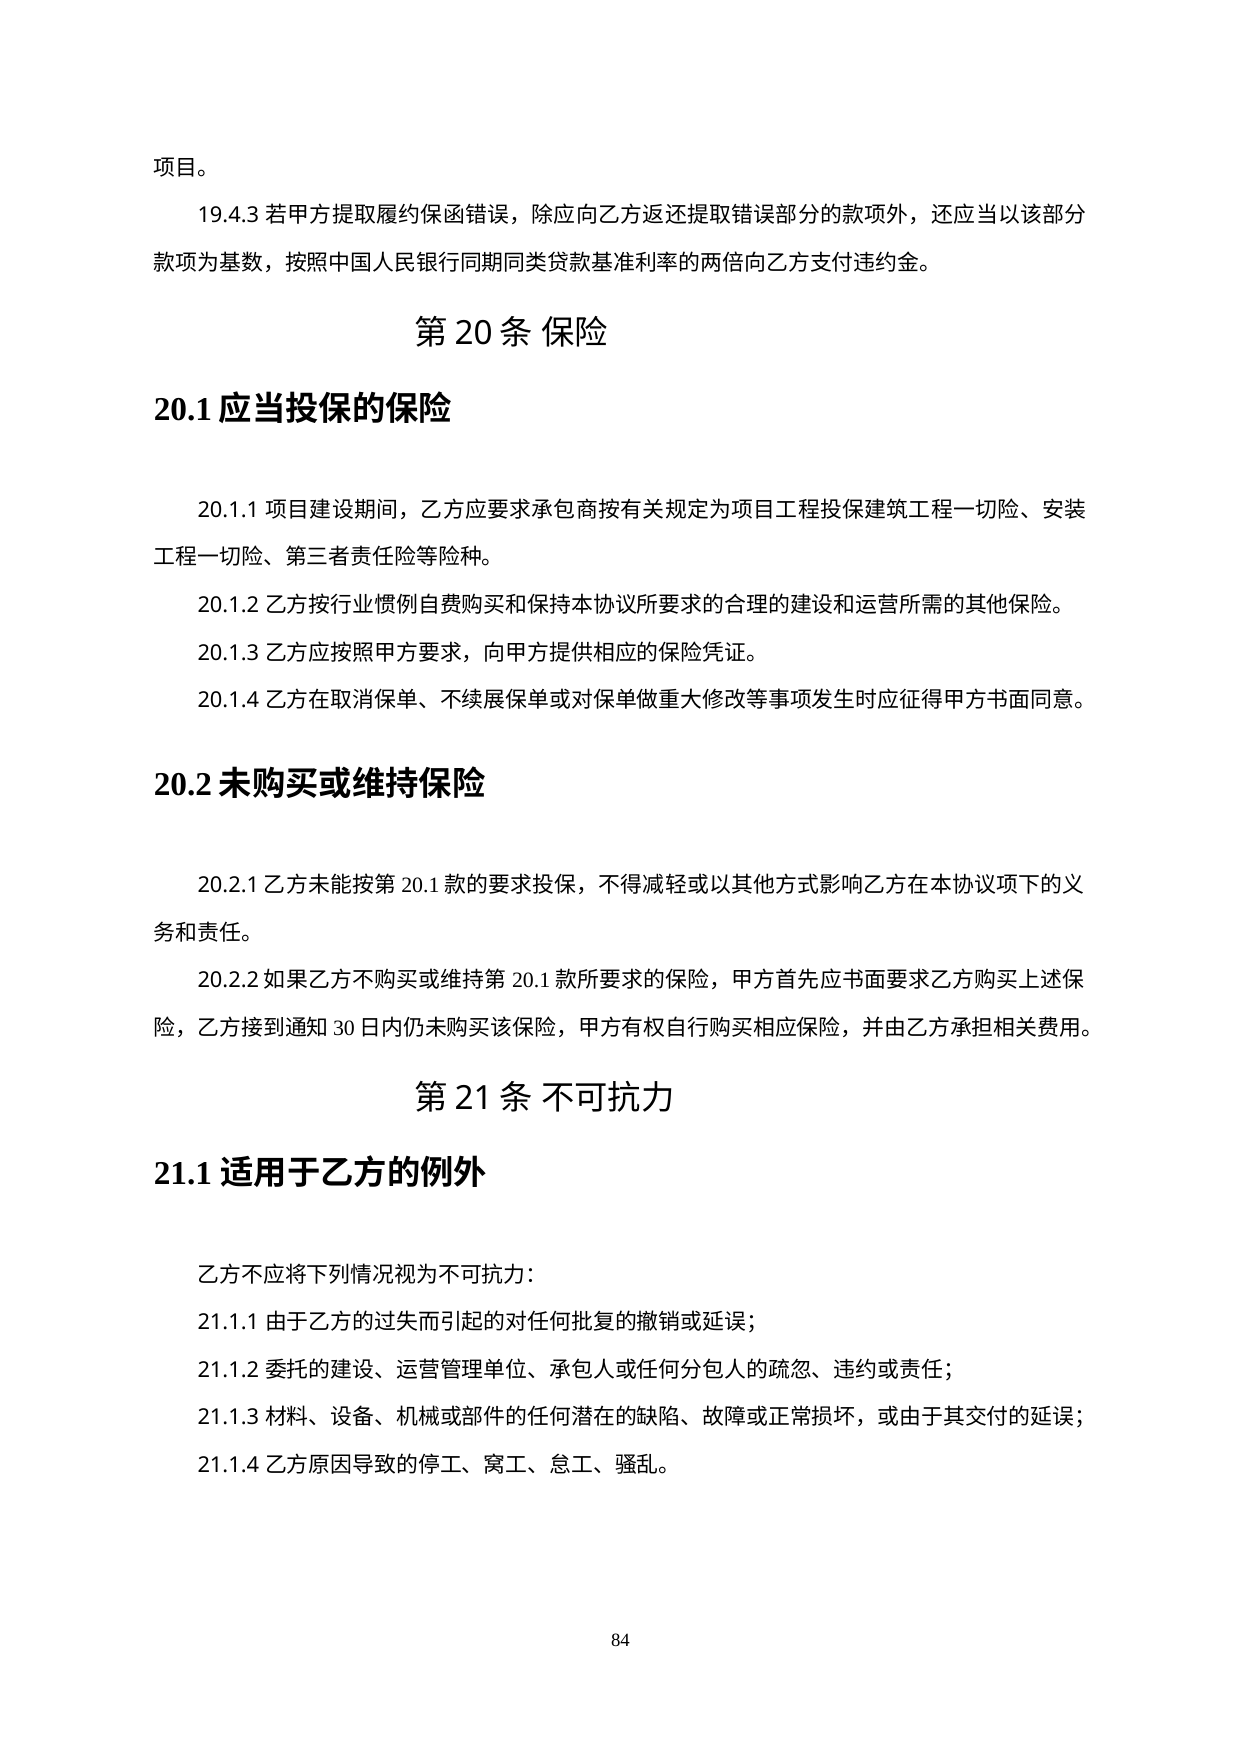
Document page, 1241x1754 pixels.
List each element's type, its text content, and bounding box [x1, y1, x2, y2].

subtitle 第20条 保险 [414, 309, 1087, 354]
text 20.1.1 项目建设期间，乙方应要求承包商按有关规定为项目工程投保建筑工程一切险、安装工程一切险、第三者责任险等险种。 [153, 492, 1087, 571]
text 21.1.3 材料、设备、机械或部件的任何潜在的缺陷、故障或正常损坏，或由于其交付的延误； [153, 1399, 1087, 1431]
text 21.1.1 由于乙方的过失而引起的对任何批复的撤销或延误； [153, 1304, 1087, 1336]
subtitle 第21条 不可抗力 [414, 1074, 1087, 1119]
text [153, 150, 1087, 182]
text 20.2.2如果乙方不购买或维持第20.1款所要求的保险，甲方首先应书面要求乙方购买上述保险，乙方接到通知30日内仍未购买该保险，甲方有权自行购买相应保险，并由乙方承担相关费用。 [153, 962, 1087, 1042]
text 20.1.2 乙方按行业惯例自费购买和保持本协议所要求的合理的建设和运营所需的其他保险。 [153, 587, 1087, 619]
text 乙方不应将下列情况视为不可抗力： [153, 1257, 1087, 1288]
text 19.4.3 若甲方提取履约保函错误，除应向乙方返还提取错误部分的款项外，还应当以该部分款项为基数，按照中国人民银行同期同类贷款基准利率的两倍向乙方支付违约金。 [153, 197, 1087, 277]
subtitle 21.1 适用于乙方的例外 [153, 1146, 1087, 1194]
text 20.1.3 乙方应按照甲方要求，向甲方提供相应的保险凭证。 [153, 634, 1087, 666]
text 20.2.1乙方未能按第20.1款的要求投保，不得减轻或以其他方式影响乙方在本协议项下的义务和责任。 [153, 867, 1087, 946]
text 20.1.4 乙方在取消保单、不续展保单或对保单做重大修改等事项发生时应征得甲方书面同意。 [153, 682, 1087, 714]
subtitle 20.2未购买或维持保险 [153, 757, 1087, 805]
text 21.1.2 委托的建设、运营管理单位、承包人或任何分包人的疏忽、违约或责任； [153, 1352, 1087, 1383]
text 21.1.4 乙方原因导致的停工、窝工、怠工、骚乱。 [153, 1447, 1087, 1479]
subtitle 20.1应当投保的保险 [153, 381, 1087, 429]
